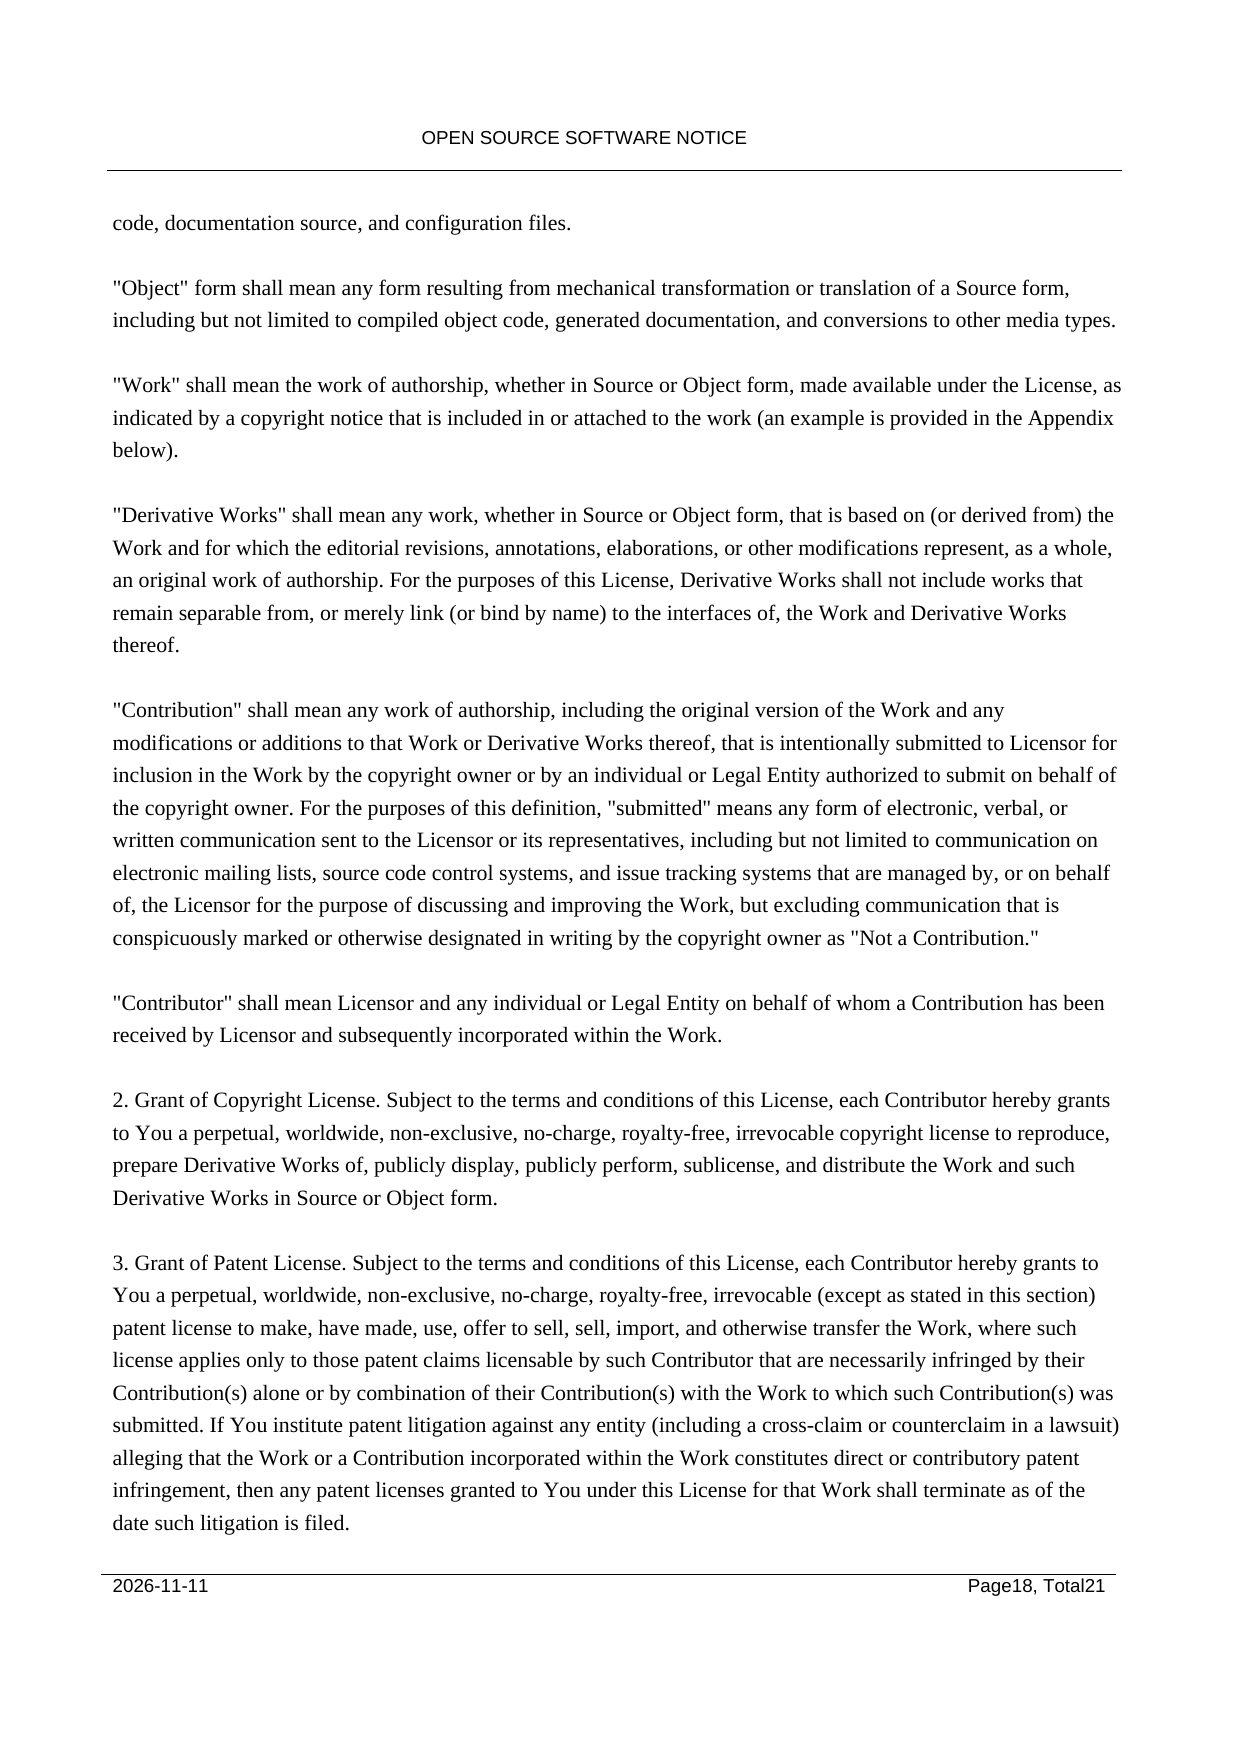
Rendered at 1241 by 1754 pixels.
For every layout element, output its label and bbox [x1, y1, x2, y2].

text [112, 206, 1128, 1539]
